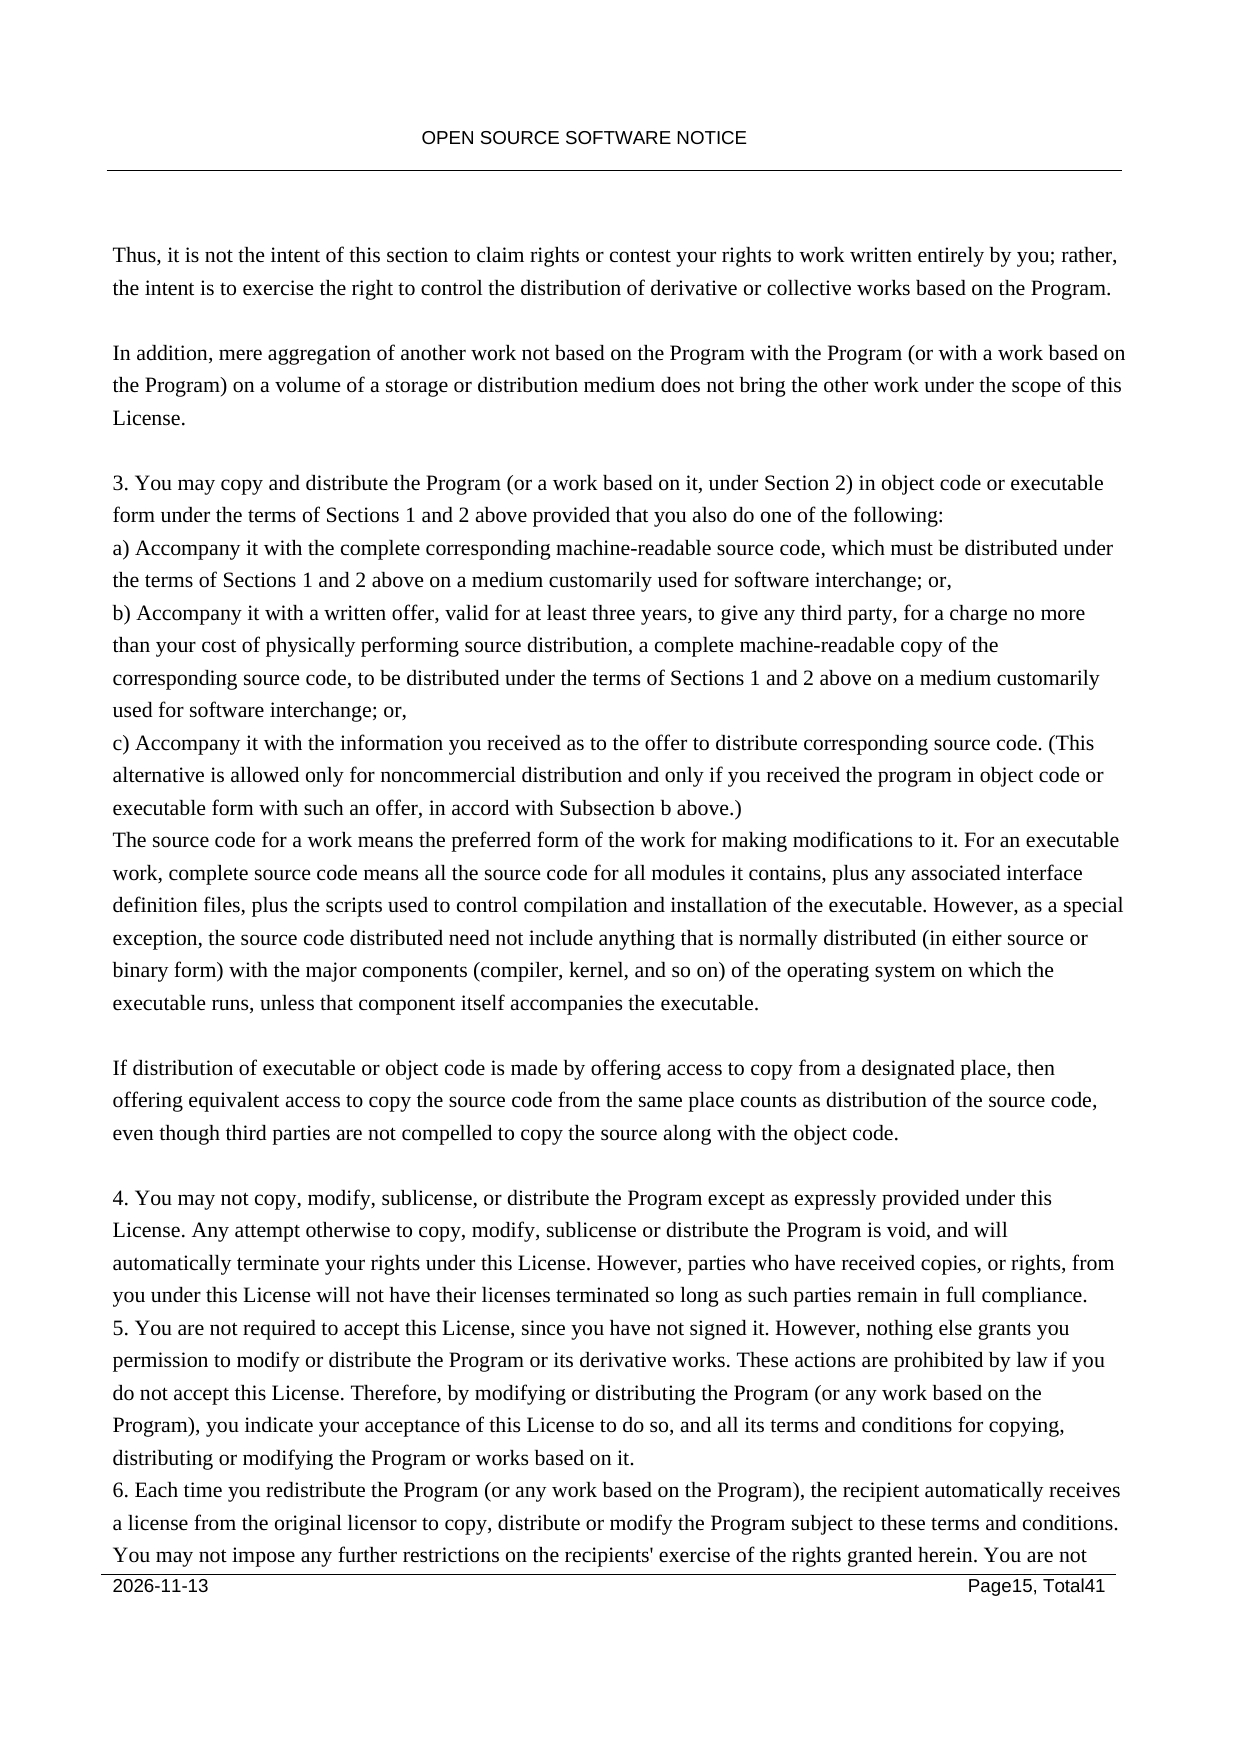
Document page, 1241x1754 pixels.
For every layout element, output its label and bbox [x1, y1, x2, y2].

text [112, 206, 1128, 1571]
